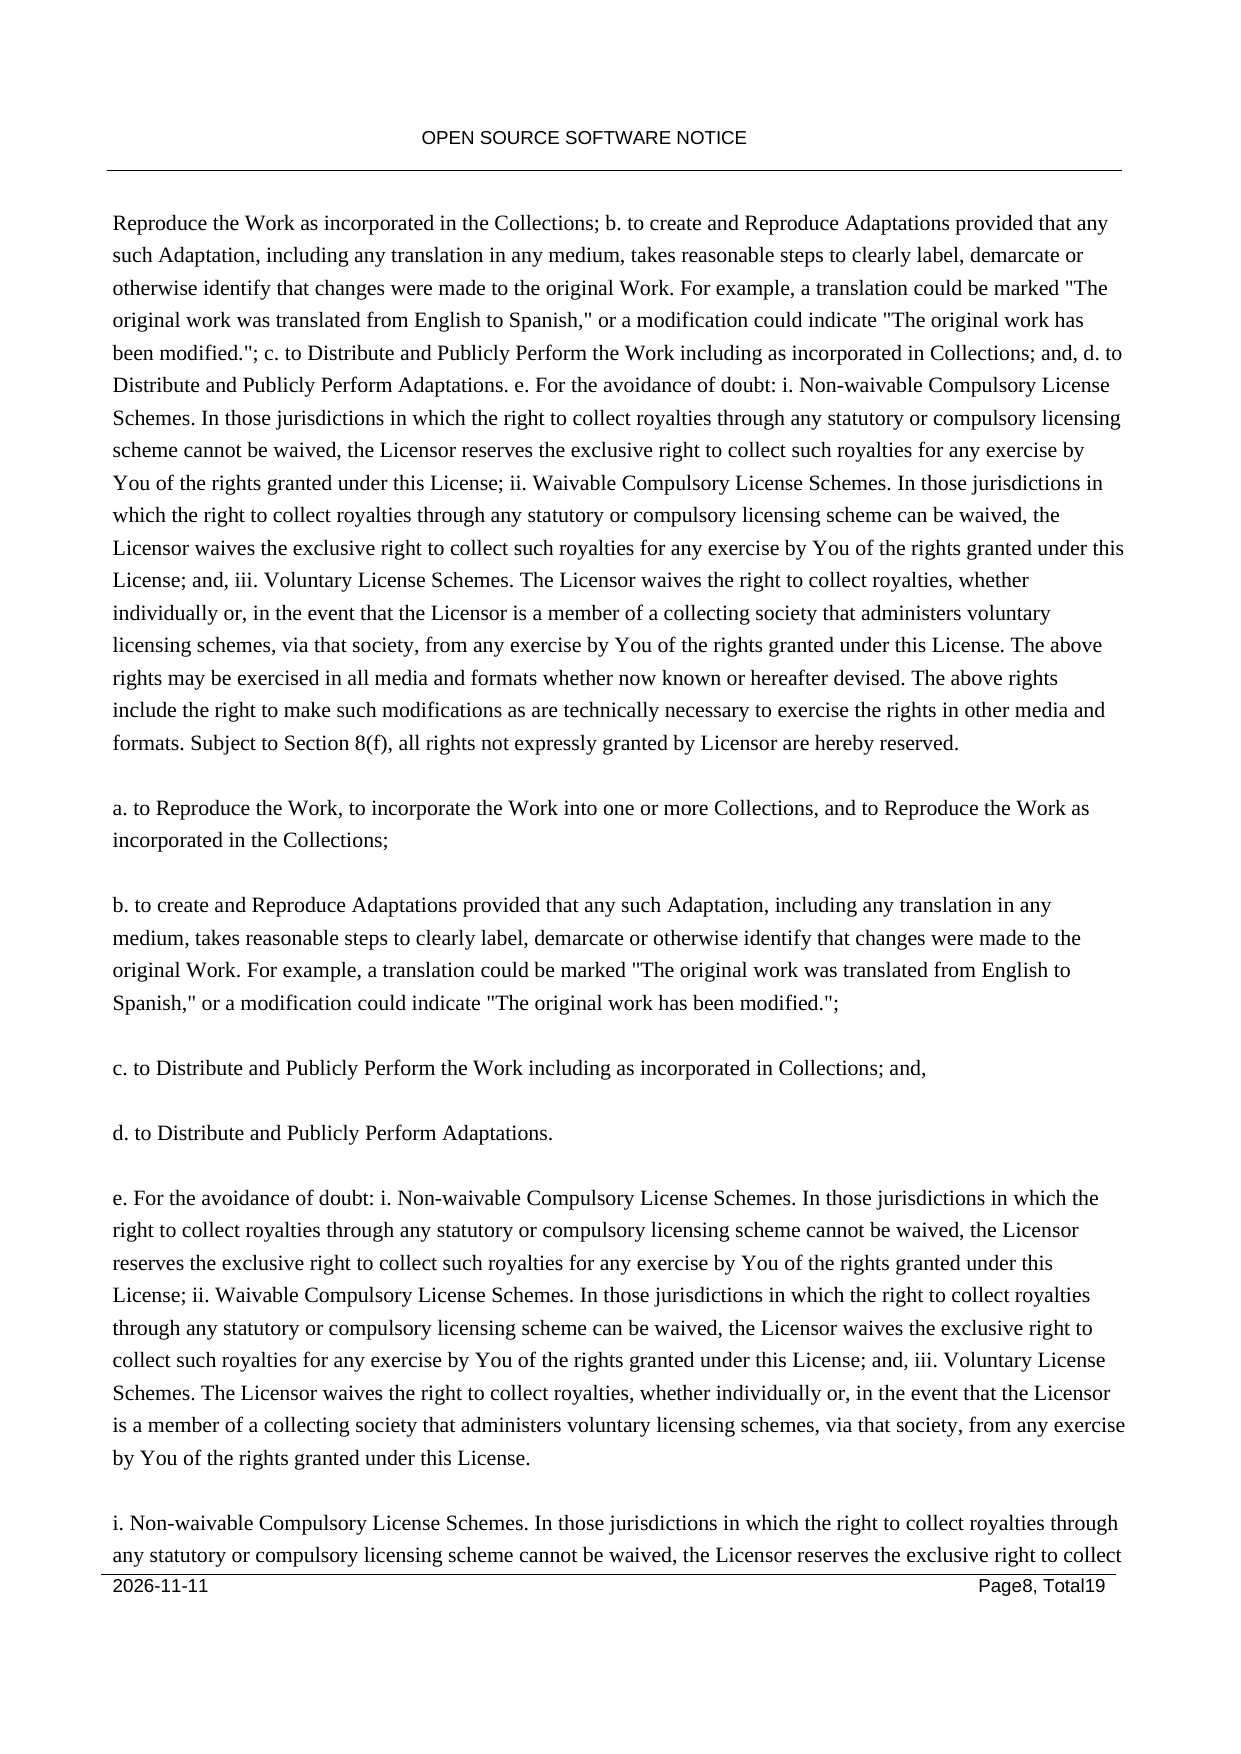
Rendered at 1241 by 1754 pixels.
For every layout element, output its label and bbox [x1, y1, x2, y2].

text [112, 206, 1128, 1571]
